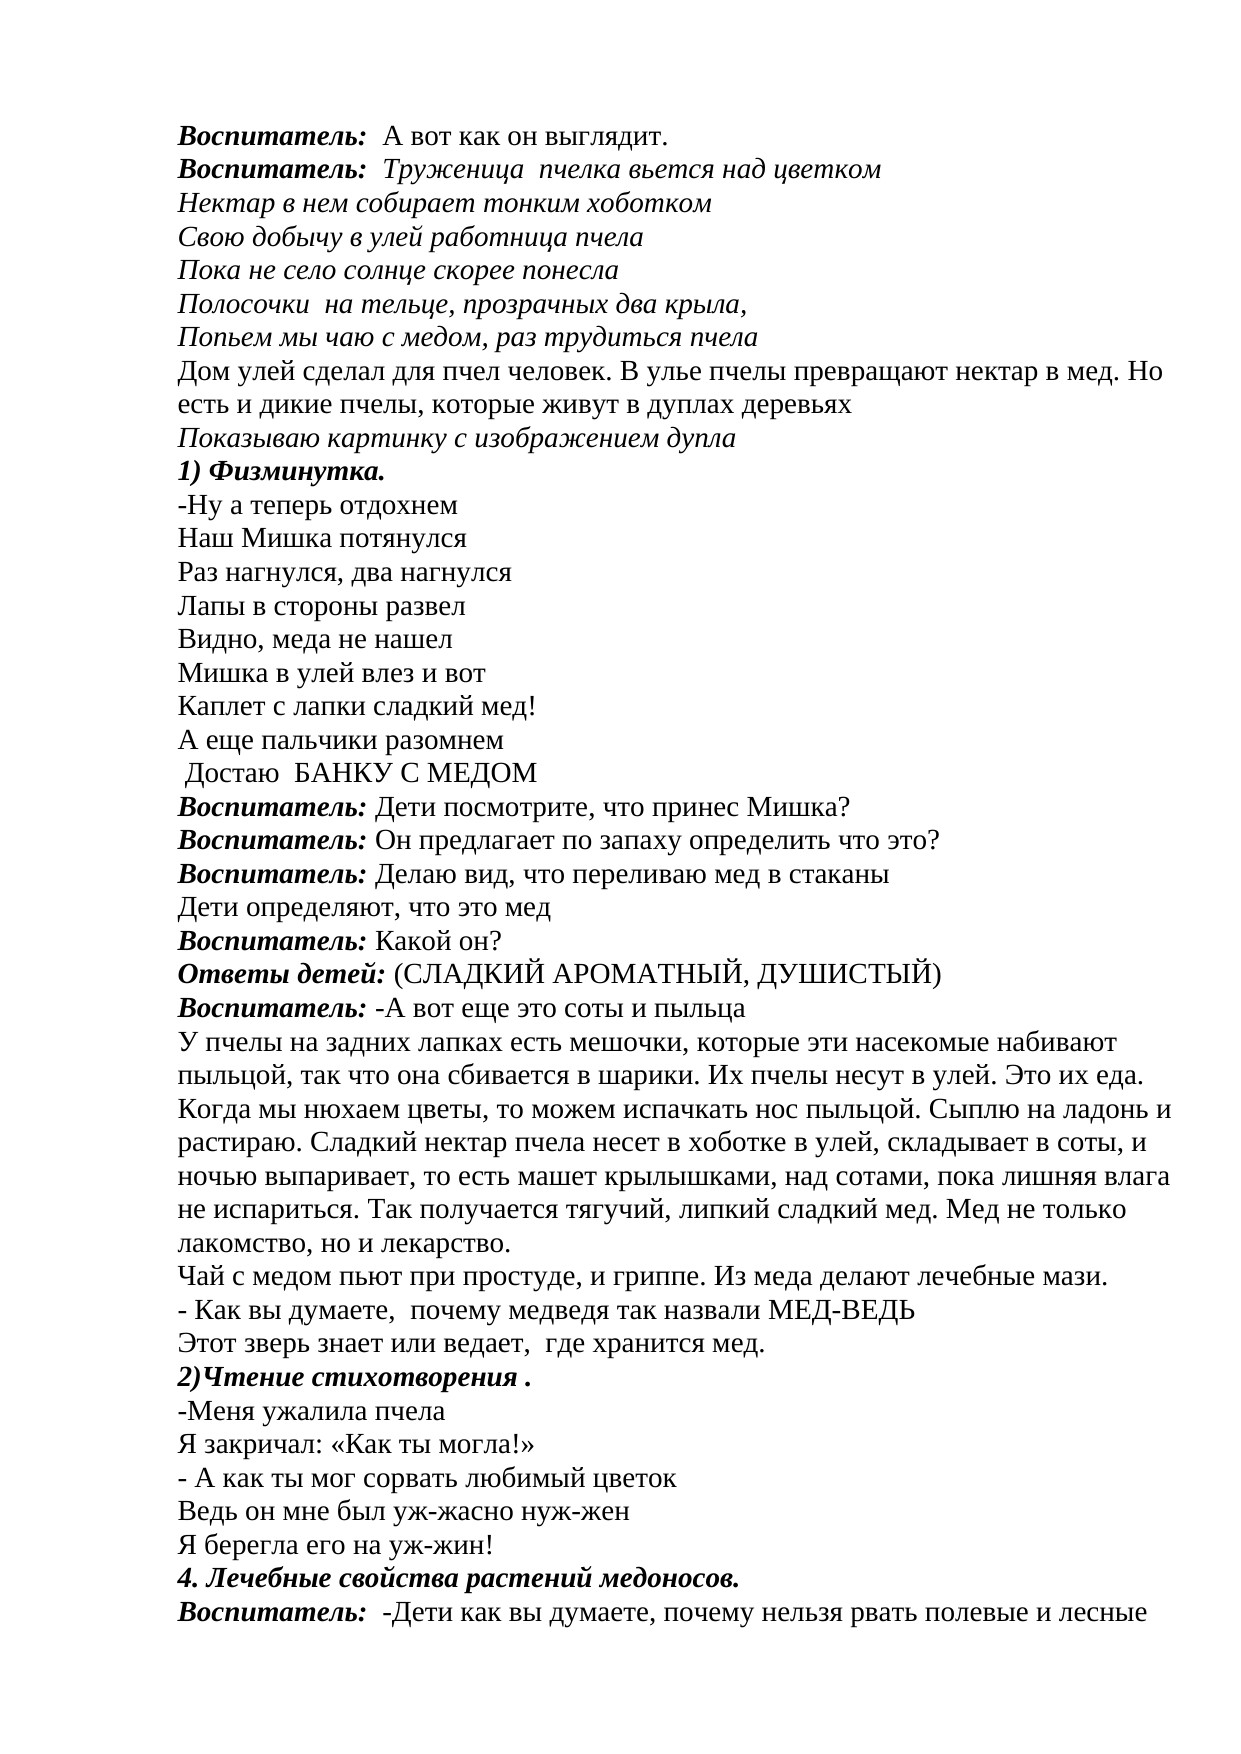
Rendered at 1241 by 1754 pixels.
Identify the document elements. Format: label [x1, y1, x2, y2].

table_cell [166, 118, 1196, 1627]
